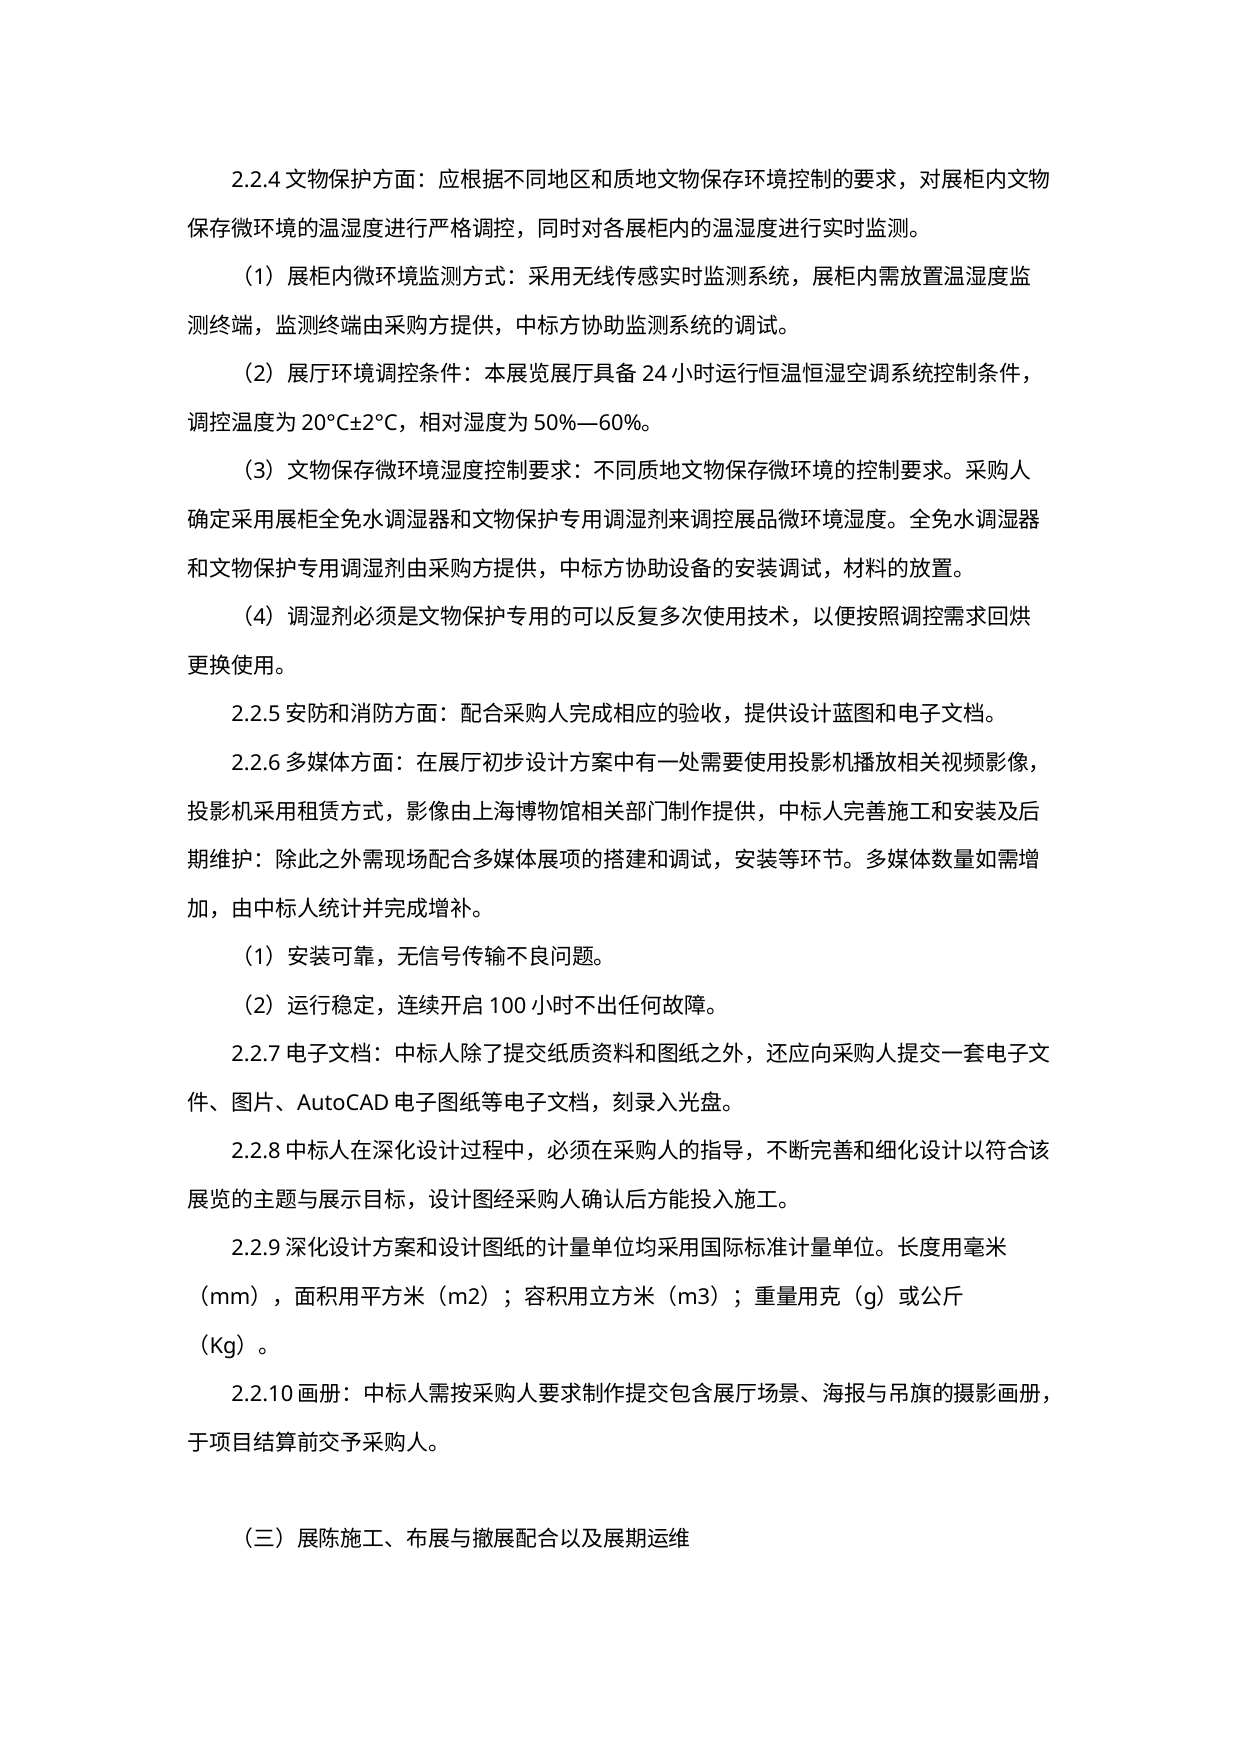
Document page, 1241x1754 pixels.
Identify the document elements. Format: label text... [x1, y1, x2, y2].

text （2）运行稳定，连续开启100小时不出任何故障。 [187, 987, 1053, 1020]
text （三）展陈施工、布展与撤展配合以及展期运维 [187, 1520, 1053, 1553]
text 2.2.5安防和消防方面：配合采购人完成相应的验收，提供设计蓝图和电子文档。 [187, 696, 1053, 729]
text 2.2.6多媒体方面：在展厅初步设计方案中有一处需要使用投影机播放相关视频影像，投影机采用租赁方式，影像由上海博物馆相关部门制作提供，中标人完善施工和安装及后期维护：除此之外需现场配合多媒体展项的搭建和调试，安装等环节。多媒体数量如需增加，由中标人统计并完成增补。 [187, 744, 1053, 923]
text 2.2.4文物保护方面：应根据不同地区和质地文物保存环境控制的要求，对展柜内文物保存微环境的温湿度进行严格调控，同时对各展柜内的温湿度进行实时监测。 [187, 162, 1053, 243]
text （2）展厅环境调控条件：本展览展厅具备24小时运行恒温恒湿空调系统控制条件，调控温度为20°C±2°C，相对湿度为50%—60%。 [187, 356, 1053, 437]
text 2.2.10画册：中标人需按采购人要求制作提交包含展厅场景、海报与吊旗的摄影画册，于项目结算前交予采购人。 [187, 1376, 1053, 1457]
text 2.2.9深化设计方案和设计图纸的计量单位均采用国际标准计量单位。长度用毫米（mm），面积用平方米（m2）；容积用立方米（m3）；重量用克（g）或公斤（Kg）。 [187, 1230, 1053, 1360]
text （1）安装可靠，无信号传输不良问题。 [187, 939, 1053, 972]
text （1）展柜内微环境监测方式：采用无线传感实时监测系统，展柜内需放置温湿度监测终端，监测终端由采购方提供，中标方协助监测系统的调试。 [187, 259, 1053, 340]
text （4）调湿剂必须是文物保护专用的可以反复多次使用技术，以便按照调控需求回烘更换使用。 [187, 599, 1053, 680]
text 2.2.8中标人在深化设计过程中，必须在采购人的指导，不断完善和细化设计以符合该展览的主题与展示目标，设计图经采购人确认后方能投入施工。 [187, 1133, 1053, 1214]
text 2.2.7电子文档：中标人除了提交纸质资料和图纸之外，还应向采购人提交一套电子文件、图片、AutoCAD电子图纸等电子文档，刻录入光盘。 [187, 1036, 1053, 1117]
text （3）文物保存微环境湿度控制要求：不同质地文物保存微环境的控制要求。采购人确定采用展柜全免水调湿器和文物保护专用调湿剂来调控展品微环境湿度。全免水调湿器和文物保护专用调湿剂由采购方提供，中标方协助设备的安装调试，材料的放置。 [187, 453, 1053, 583]
